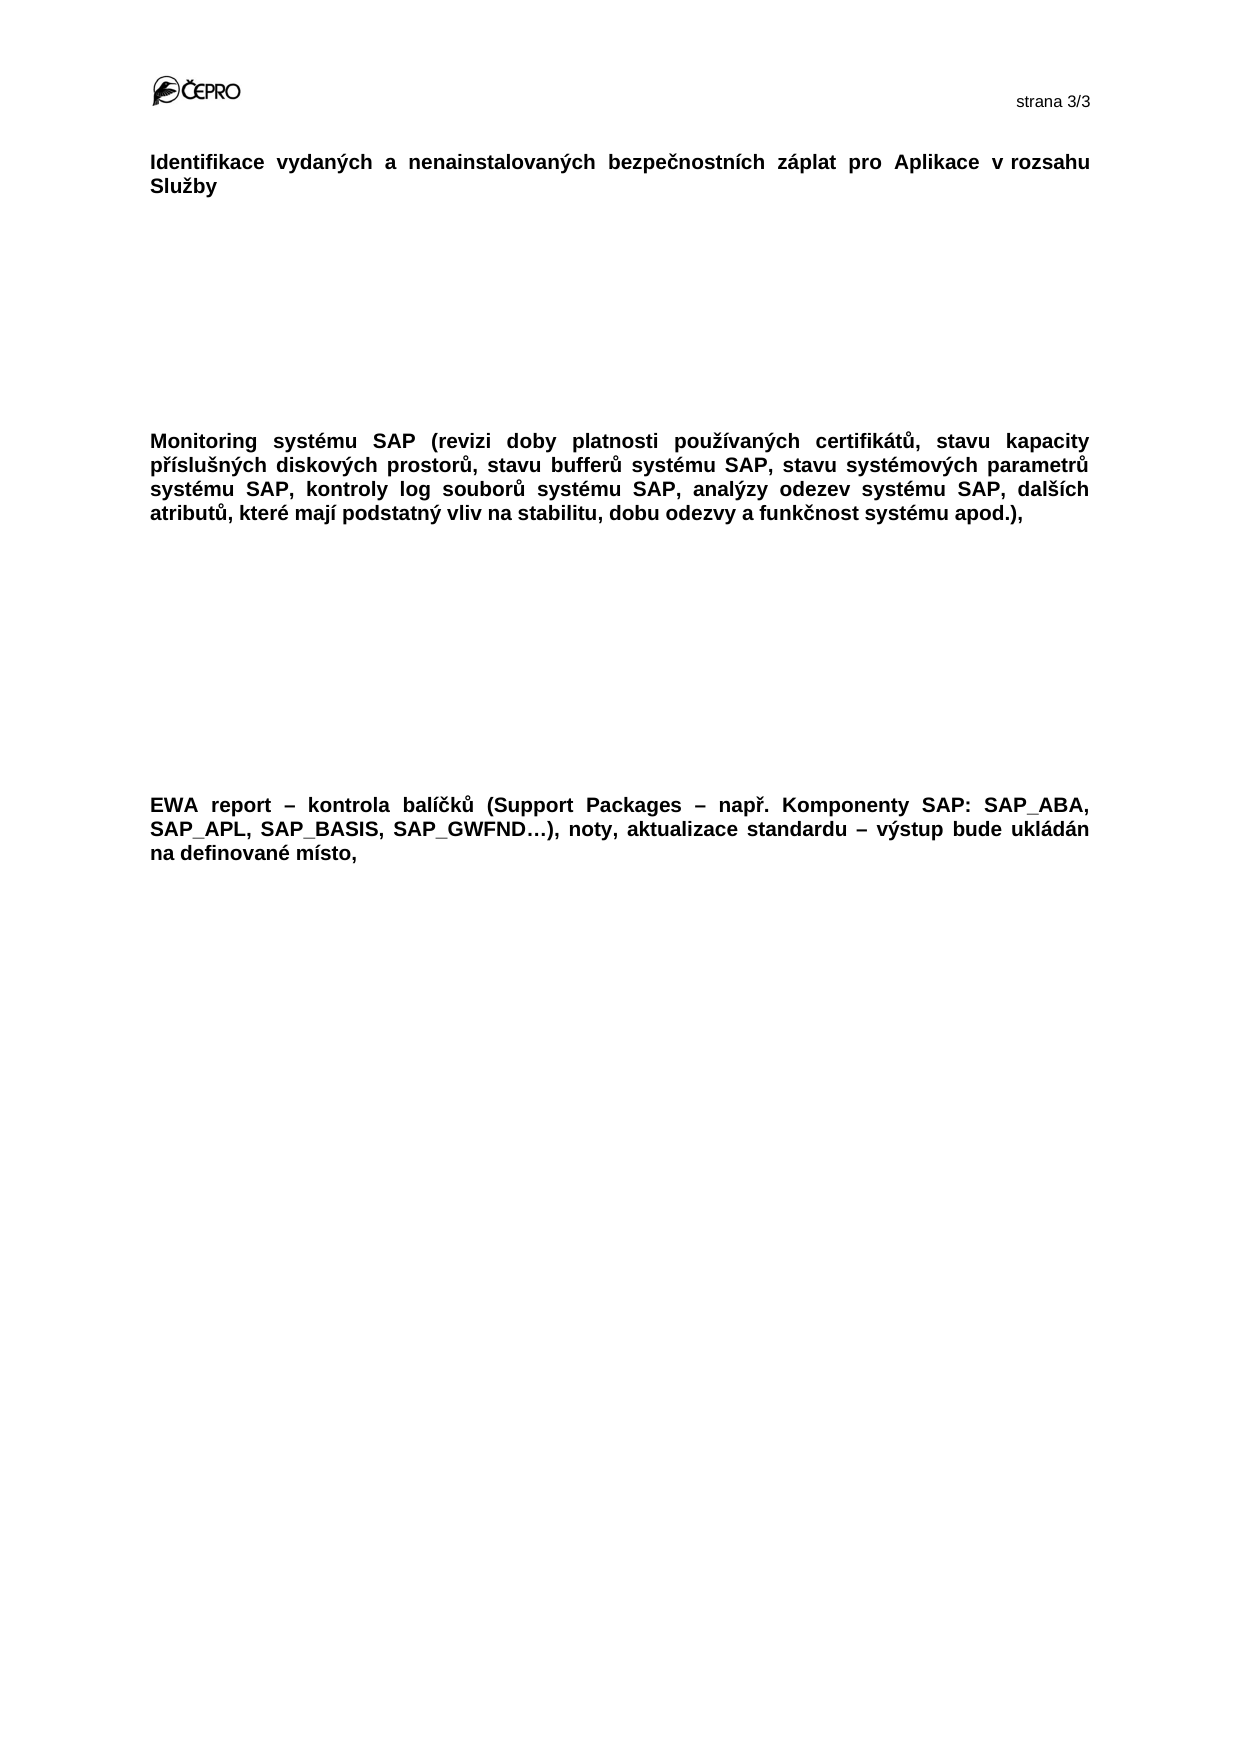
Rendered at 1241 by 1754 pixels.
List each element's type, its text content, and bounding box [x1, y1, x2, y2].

text Identifikace vydaných a nenainstalovaných bezpečnostních záplat pro Aplikace v rozsahu Služby [150, 150, 1090, 198]
picture [150, 73, 243, 108]
text EWA report – kontrola balíčků (Support Packages – např. Komponenty SAP: SAP_ABA, SAP_APL, SAP_BASIS, SAP_GWFND…), noty, aktualizace standardu – výstup bude ukládán na definované místo, [150, 793, 1090, 864]
text Monitoring systému SAP (revizi doby platnosti používaných certifikátů, stavu kapacity příslušných diskových prostorů, stavu bufferů systému SAP, stavu systémových parametrů systému SAP, kontroly log souborů systému SAP, analýzy odezev systému SAP, dalších atributů, které mají podstatný vliv na stabilitu, dobu odezvy a funkčnost systému apod.), [150, 429, 1090, 525]
